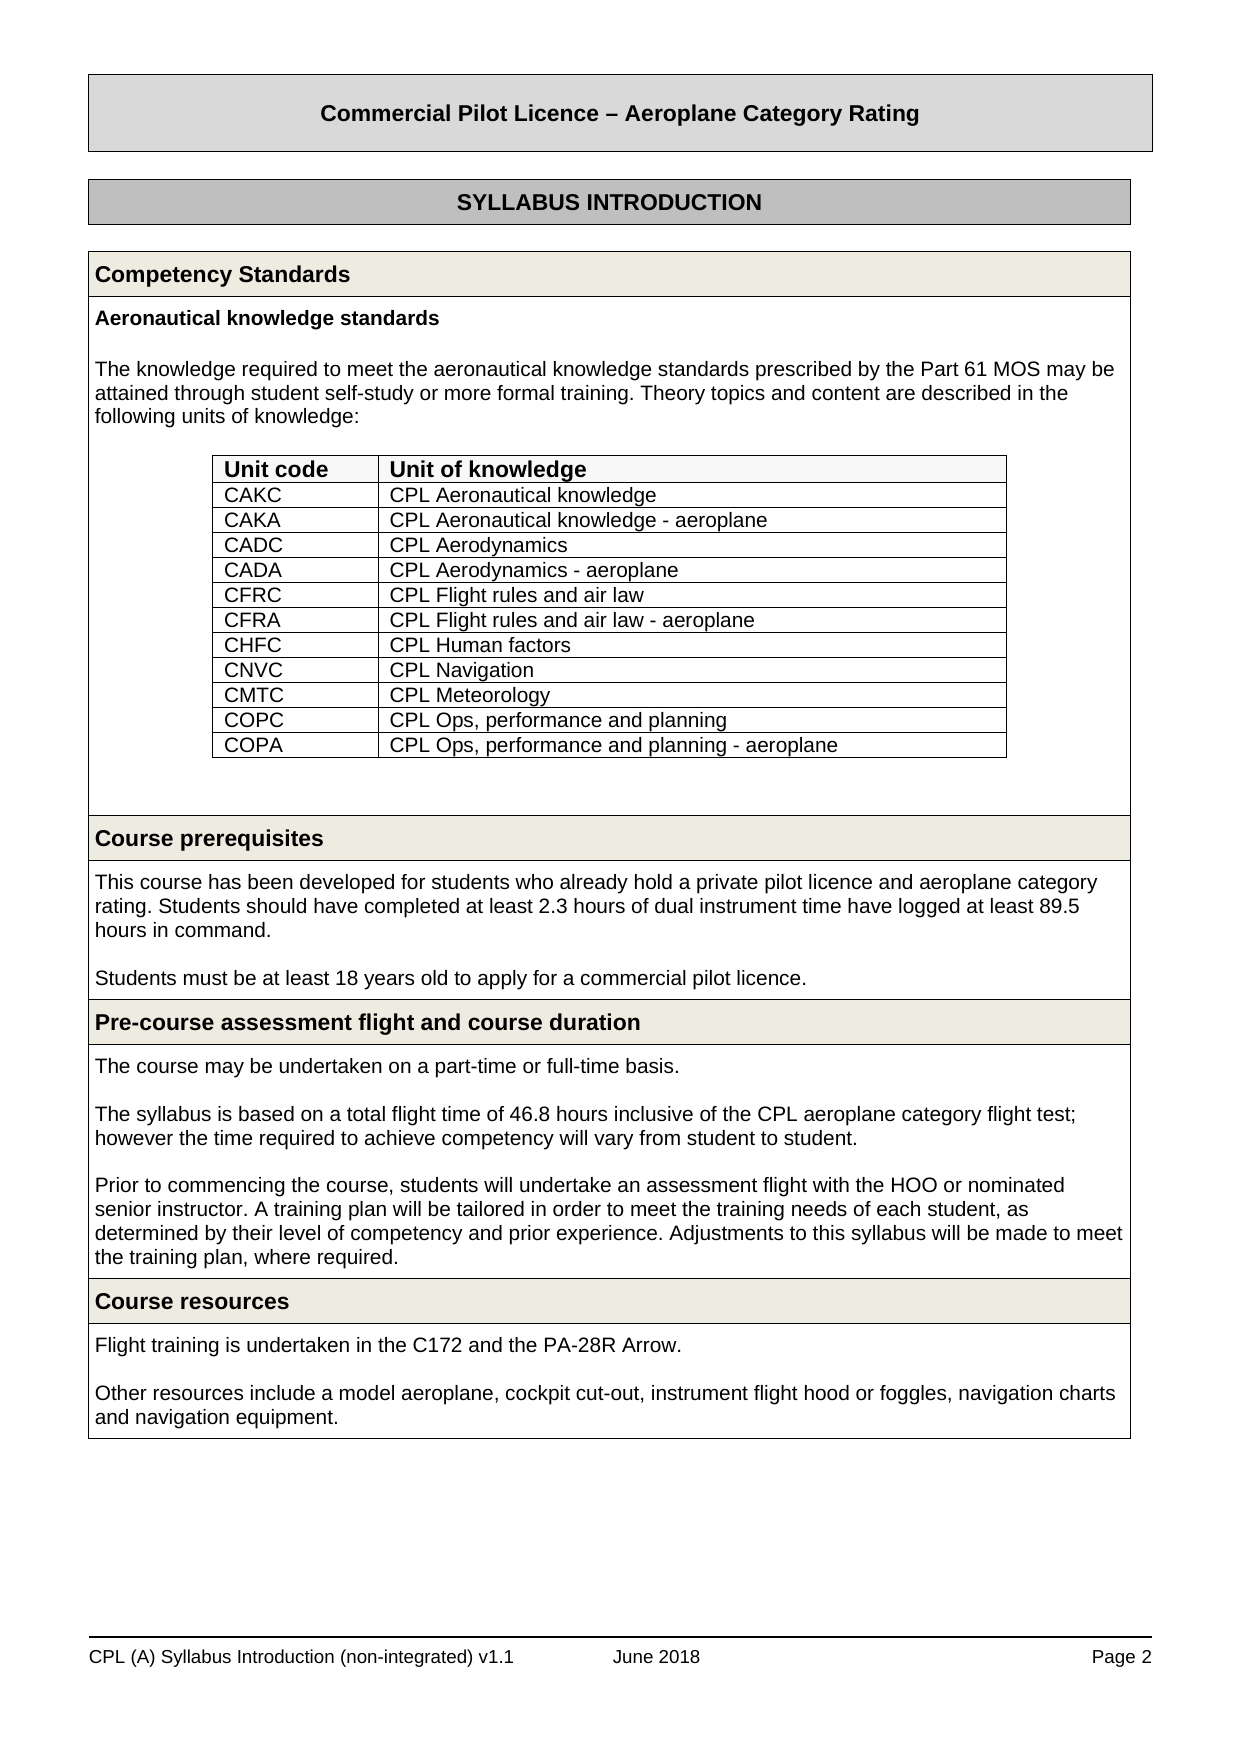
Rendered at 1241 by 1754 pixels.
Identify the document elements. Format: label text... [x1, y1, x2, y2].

table_cell The course may be undertaken on a part-time or full-time basis. The syllabus is based on a total flight time of 46.8 hours inclusive of the CPL aeroplane category flight test; however the time required to achieve competency will vary from student to student. Prior to commencing the course, students will undertake an assessment flight with the HOO or nominated senior instructor. A training plan will be tailored in order to meet the training needs of each student, as determined by their level of competency and prior experience. Adjustments to this syllabus will be made to meet the training plan, where required. [89, 1045, 1130, 1278]
table_cell Pre-course assessment flight and course duration [89, 1000, 1130, 1044]
table_cell Course resources [89, 1279, 1130, 1323]
table_header Competency Standards [89, 252, 1130, 296]
table_cell Course prerequisites [89, 816, 1130, 860]
table_cell This course has been developed for students who already hold a private pilot licence and aeroplane category rating. Students should have completed at least 2.3 hours of dual instrument time have logged at least 89.5 hours in command. Students must be at least 18 years old to apply for a commercial pilot licence. [89, 861, 1130, 998]
table_cell Aeronautical knowledge standards The knowledge required to meet the aeronautical knowledge standards prescribed by the Part 61 MOS may be attained through student self-study or more formal training. Theory topics and content are described in the following units of knowledge: [89, 297, 1130, 815]
table_cell Flight training is undertaken in the C172 and the PA-28R Arrow. Other resources include a model aeroplane, cockpit cut-out, instrument flight hood or foggles, navigation charts and navigation equipment. [89, 1324, 1130, 1438]
